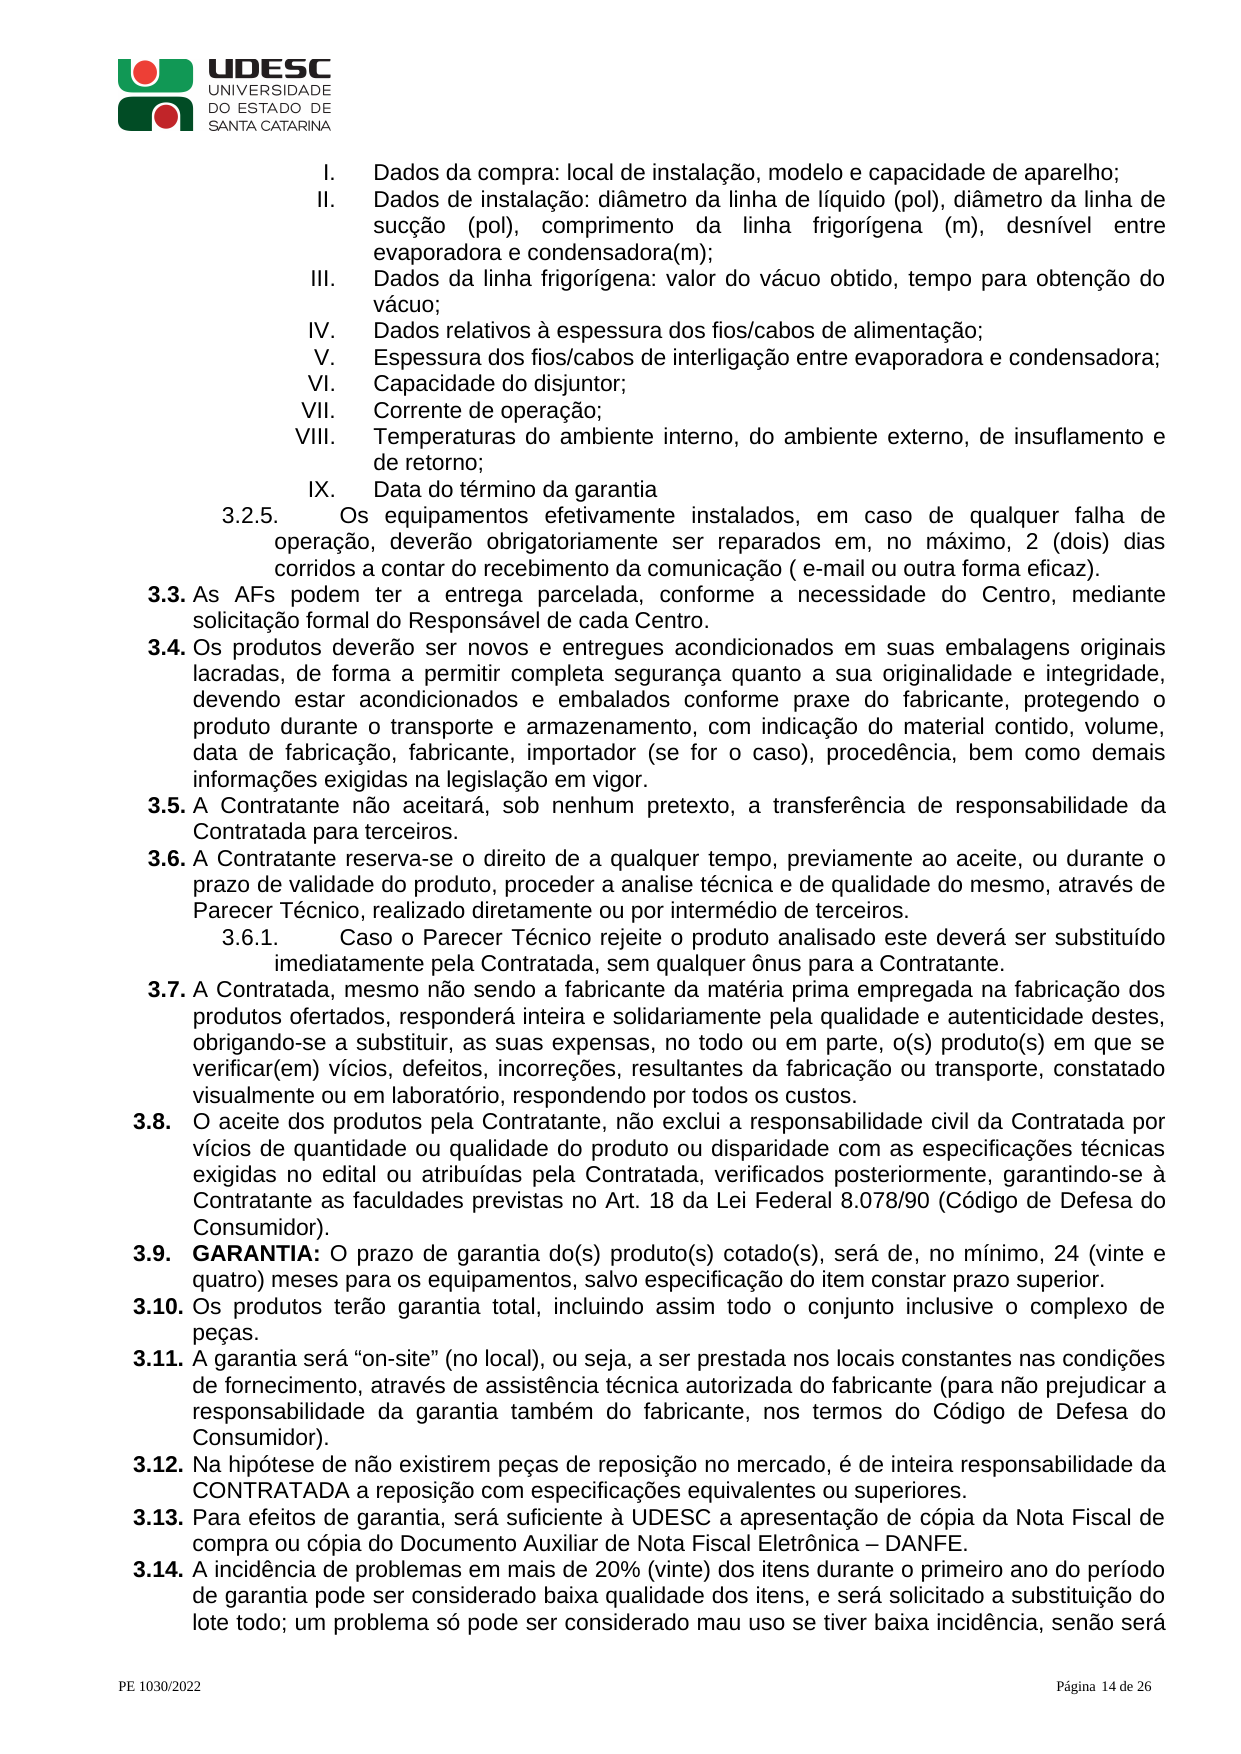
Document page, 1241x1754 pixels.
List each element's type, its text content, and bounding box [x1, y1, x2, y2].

picture [118, 59, 331, 131]
list Dados da compra: local de instalação, modelo e capacidade de aparelho; [336, 159, 1166, 186]
list As AFs podem ter a entrega parcelada, conforme a necessidade do Centro, mediante solicitação formal do Responsável de cada Centro. [148, 581, 1166, 634]
list Data do término da garantia [336, 476, 1166, 502]
list Os produtos deverão ser novos e entregues acondicionados em suas embalagens originais lacradas, de forma a permitir completa segurança quanto a sua originalidade e integridade, devendo estar acondicionados e embalados conforme praxe do fabricante, protegendo o produto durante o transporte e armazenamento, com indicação do material contido, volume, data de fabricação, fabricante, importador (se for o caso), procedência, bem como demais informações exigidas na legislação em vigor. [148, 634, 1166, 792]
list Na hipótese de não existirem peças de reposição no mercado, é de inteira responsabilidade da CONTRATADA a reposição com especificações equivalentes ou superiores. [133, 1451, 1166, 1503]
list Os produtos terão garantia total, incluindo assim todo o conjunto inclusive o complexo de peças. [133, 1293, 1166, 1345]
list A Contratante reserva-se o direito de a qualquer tempo, previamente ao aceite, ou durante o prazo de validade do produto, proceder a analise técnica e de qualidade do mesmo, através de Parecer Técnico, realizado diretamente ou por intermédio de terceiros. [148, 844, 1166, 924]
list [133, 1556, 1166, 1635]
list Dados da linha frigorígena: valor do vácuo obtido, tempo para obtenção do vácuo; [336, 265, 1166, 317]
list Temperaturas do ambiente interno, do ambiente externo, de insuflamento e de retorno; [336, 423, 1166, 476]
list A Contratada, mesmo não sendo a fabricante da matéria prima empregada na fabricação dos produtos ofertados, responderá inteira e solidariamente pela qualidade e autenticidade destes, obrigando-se a substituir, as suas expensas, no todo ou em parte, o(s) produto(s) em que se verificar(em) vícios, defeitos, incorreções, resultantes da fabricação ou transporte, constatado visualmente ou em laboratório, respondendo por todos os custos. [148, 976, 1166, 1108]
list Os equipamentos efetivamente instalados, em caso de qualquer falha de operação, deverão obrigatoriamente ser reparados em, no máximo, 2 (dois) dias corridos a contar do recebimento da comunicação ( e-mail ou outra forma eficaz). [222, 502, 1166, 581]
list A Contratante não aceitará, sob nenhum pretexto, a transferência de responsabilidade da Contratada para terceiros. [148, 792, 1166, 844]
list Para efeitos de garantia, será suficiente à UDESC a apresentação de cópia da Nota Fiscal de compra ou cópia do Documento Auxiliar de Nota Fiscal Eletrônica – DANFE. [133, 1503, 1166, 1556]
list Espessura dos fios/cabos de interligação entre evaporadora e condensadora; [336, 344, 1166, 370]
list Caso o Parecer Técnico rejeite o produto analisado este deverá ser substituído imediatamente pela Contratada, sem qualquer ônus para a Contratante. [222, 924, 1166, 976]
list GARANTIA: O prazo de garantia do(s) produto(s) cotado(s), será de, no mínimo, 24 (vinte e quatro) meses para os equipamentos, salvo especificação do item constar prazo superior. [133, 1240, 1166, 1293]
list A garantia será “on-site” (no local), ou seja, a ser prestada nos locais constantes nas condições de fornecimento, através de assistência técnica autorizada do fabricante (para não prejudicar a responsabilidade da garantia também do fabricante, nos termos do Código de Defesa do Consumidor). [133, 1345, 1166, 1451]
list Capacidade do disjuntor; [336, 370, 1166, 397]
list Dados relativos à espessura dos fios/cabos de alimentação; [336, 317, 1166, 344]
list O aceite dos produtos pela Contratante, não exclui a responsabilidade civil da Contratada por vícios de quantidade ou qualidade do produto ou disparidade com as especificações técnicas exigidas no edital ou atribuídas pela Contratada, verificados posteriormente, garantindo-se à Contratante as faculdades previstas no Art. 18 da Lei Federal 8.078/90 (Código de Defesa do Consumidor). [133, 1108, 1166, 1240]
list Dados de instalação: diâmetro da linha de líquido (pol), diâmetro da linha de sucção (pol), comprimento da linha frigorígena (m), desnível entre evaporadora e condensadora(m); [336, 186, 1166, 265]
list Corrente de operação; [336, 397, 1166, 423]
